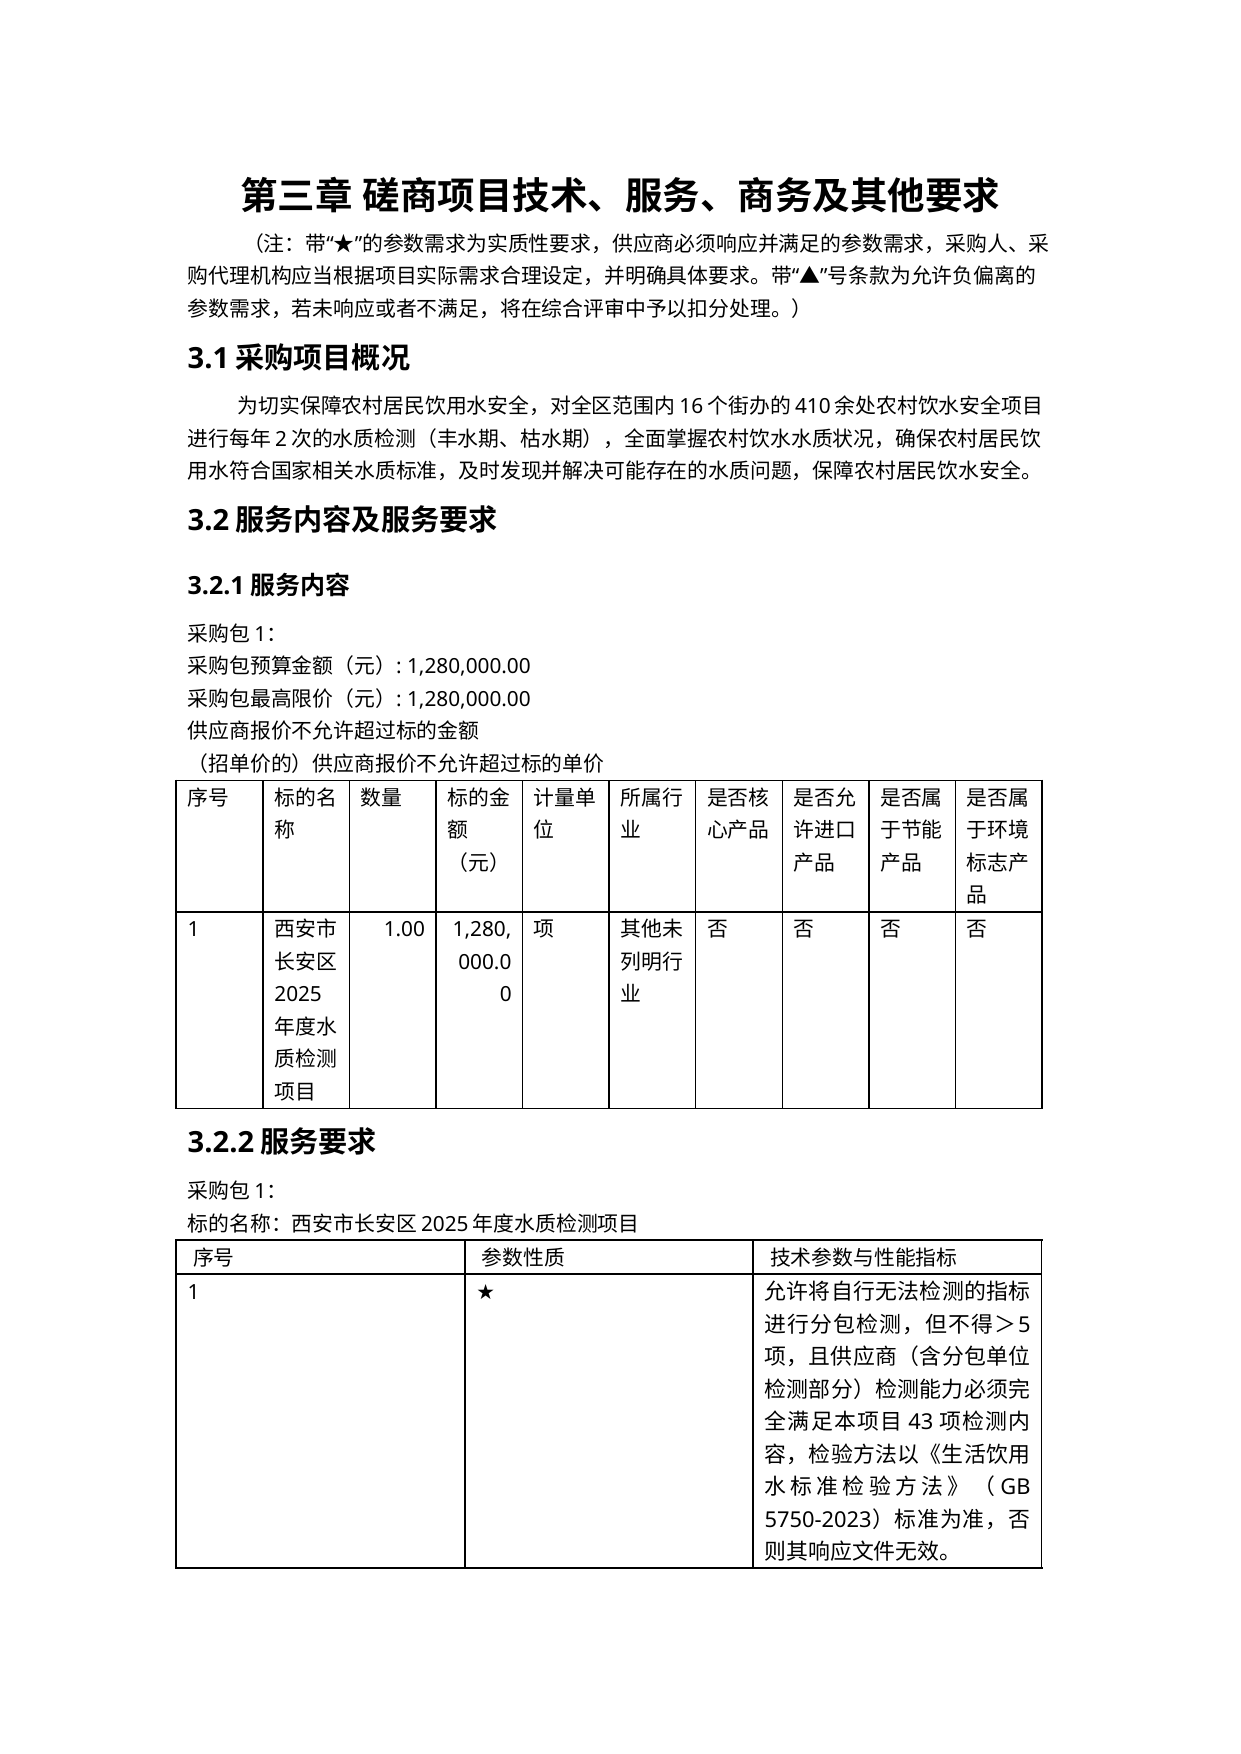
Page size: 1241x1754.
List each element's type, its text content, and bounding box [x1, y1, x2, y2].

table_cell 1,280,000.00 [437, 913, 522, 1108]
table_cell ★ [466, 1275, 752, 1567]
table_cell 其他未列明行业 [610, 913, 695, 1108]
table_header 标的金额 （元） [437, 781, 522, 911]
table_header 是否属于环境标志产品 [956, 781, 1041, 911]
table_header 所属行业 [610, 781, 695, 911]
table_header 数量 [350, 781, 435, 911]
table_cell 1 [177, 913, 262, 1108]
text （招单价的）供应商报价不允许超过标的单价 [187, 747, 1053, 779]
text 3.2.1服务内容 [187, 552, 1053, 617]
table_cell 西安市长安区2025年度水质检测项目 [264, 913, 349, 1108]
table_header 是否属于节能产品 [870, 781, 955, 911]
table_cell 否 [783, 913, 868, 1108]
table_header 技术参数与性能指标 [754, 1241, 1041, 1273]
table_header 参数性质 [466, 1241, 752, 1273]
table_cell 项 [523, 913, 608, 1108]
text 为切实保障农村居民饮用水安全，对全区范围内16个街办的410余处农村饮水安全项目进行每年2次的水质检测（丰水期、枯水期），全面掌握农村饮水水质状况，确保农村居民饮用水符合国家相关水质标准，及时发现并解决可能存在的水质问题，保障农村居民饮水安全。 [187, 389, 1053, 487]
table_header 序号 [177, 1241, 464, 1273]
table_cell 否 [956, 913, 1041, 1108]
text （注：带“★”的参数需求为实质性要求，供应商必须响应并满足的参数需求，采购人、采购代理机构应当根据项目实际需求合理设定，并明确具体要求。带“▲”号条款为允许负偏离的参数需求，若未响应或者不满足，将在综合评审中予以扣分处理。） [187, 227, 1053, 324]
text 标的名称：西安市长安区2025年度水质检测项目 [187, 1207, 1053, 1239]
text 采购包1： [187, 617, 1053, 649]
text 采购包最高限价（元）: 1,280,000.00 [187, 682, 1053, 714]
text 3.2.2服务要求 [187, 1109, 1053, 1174]
table_cell 否 [870, 913, 955, 1108]
text 3.1采购项目概况 [187, 324, 1053, 389]
table_header 序号 [177, 781, 262, 911]
table_header 计量单位 [523, 781, 608, 911]
text 3.2服务内容及服务要求 [187, 487, 1053, 552]
table_header 是否允许进口产品 [783, 781, 868, 911]
table_cell 否 [696, 913, 782, 1108]
text 采购包1： [187, 1174, 1053, 1207]
table_cell 允许将自行无法检测的指标进行分包检测，但不得＞5项，且供应商（含分包单位检测部分）检测能力必须完全满足本项目43项检测内容，检验方法以《生活饮用水标准检验方法》（GB 5750-2023）标准为准，否则其响应文件无效。 [754, 1275, 1041, 1567]
table_cell 1.00 [350, 913, 435, 1108]
table_cell 1 [177, 1275, 464, 1567]
text 供应商报价不允许超过标的金额 [187, 714, 1053, 747]
table_header 标的名称 [264, 781, 349, 911]
text 第三章 磋商项目技术、服务、商务及其他要求 [187, 162, 1053, 227]
table_header 是否核心产品 [696, 781, 782, 911]
text 采购包预算金额（元）: 1,280,000.00 [187, 649, 1053, 682]
